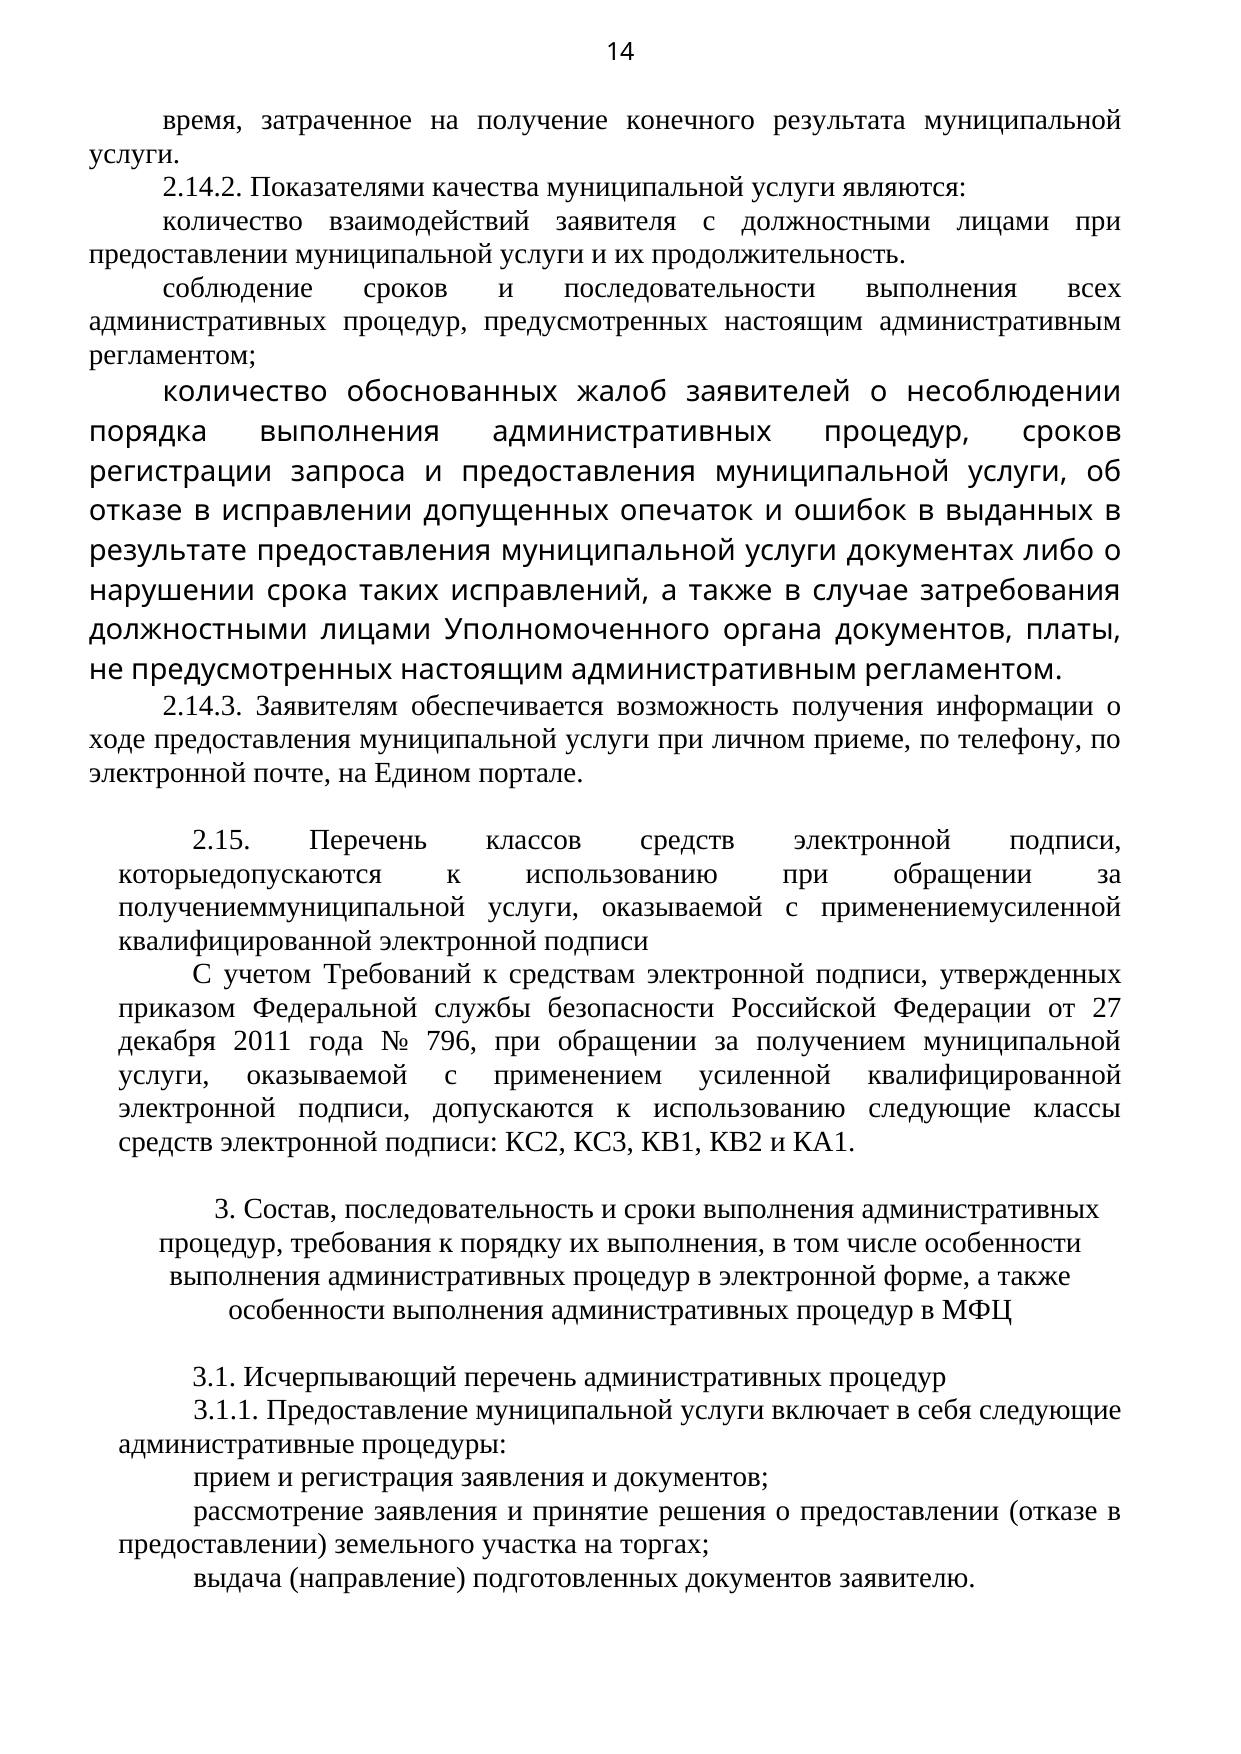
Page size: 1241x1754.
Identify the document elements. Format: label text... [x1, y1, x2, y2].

text 3.1.1. Предоставление муниципальной услуги включает в себя следующие административные процедуры: [118, 1392, 1122, 1459]
text 3.1. Исчерпывающий перечень административных процедур [118, 1359, 1122, 1392]
text выдача (направление) подготовленных документов заявителю. [118, 1560, 1122, 1594]
text 2.14.2. Показателями качества муниципальной услуги являются: [88, 169, 1122, 203]
text С учетом Требований к средствам электронной подписи, утвержденных приказом Федеральной службы безопасности Российской Федерации от 27 декабря 2011 года № 796, при обращении за получением муниципальной услуги, оказываемой с применением усиленной квалифицированной электронной подписи, допускаются к использованию следующие классы средств электронной подписи: КС2, КС3, КВ1, КВ2 и КА1. [118, 956, 1122, 1158]
text 2.15. Перечень классов средств электронной подписи, которыедопускаются к использованию при обращении за получениеммуниципальной услуги, оказываемой с применениемусиленной квалифицированной электронной подписи [118, 822, 1122, 956]
text соблюдение сроков и последовательности выполнения всех административных процедур, предусмотренных настоящим административным регламентом; [88, 270, 1122, 371]
text время, затраченное на получение конечного результата муниципальной услуги. [88, 102, 1122, 169]
text прием и регистрация заявления и документов; [118, 1459, 1122, 1493]
subtitle количество обоснованных жалоб заявителей о несоблюдении порядка выполнения административных процедур, сроков регистрации запроса и предоставления муниципальной услуги, об отказе в исправлении допущенных опечаток и ошибок в выданных в результате предоставления муниципальной услуги документах либо о нарушении срока таких исправлений, а также в случае затребования должностными лицами Уполномоченного органа документов, платы, не предусмотренных настоящим административным регламентом. [88, 371, 1122, 688]
text количество взаимодействий заявителя с должностными лицами при предоставлении муниципальной услуги и их продолжительность. [88, 203, 1122, 270]
text 2.14.3. Заявителям обеспечивается возможность получения информации о ходе предоставления муниципальной услуги при личном приеме, по телефону, по электронной почте, на Едином портале. [88, 688, 1122, 789]
text 3. Состав, последовательность и сроки выполнения административных процедур, требования к порядку их выполнения, в том числе особенности выполнения административных процедур в электронной форме, а также особенности выполнения административных процедур в МФЦ [118, 1191, 1122, 1325]
text рассмотрение заявления и принятие решения о предоставлении (отказе в предоставлении) земельного участка на торгах; [118, 1493, 1122, 1560]
